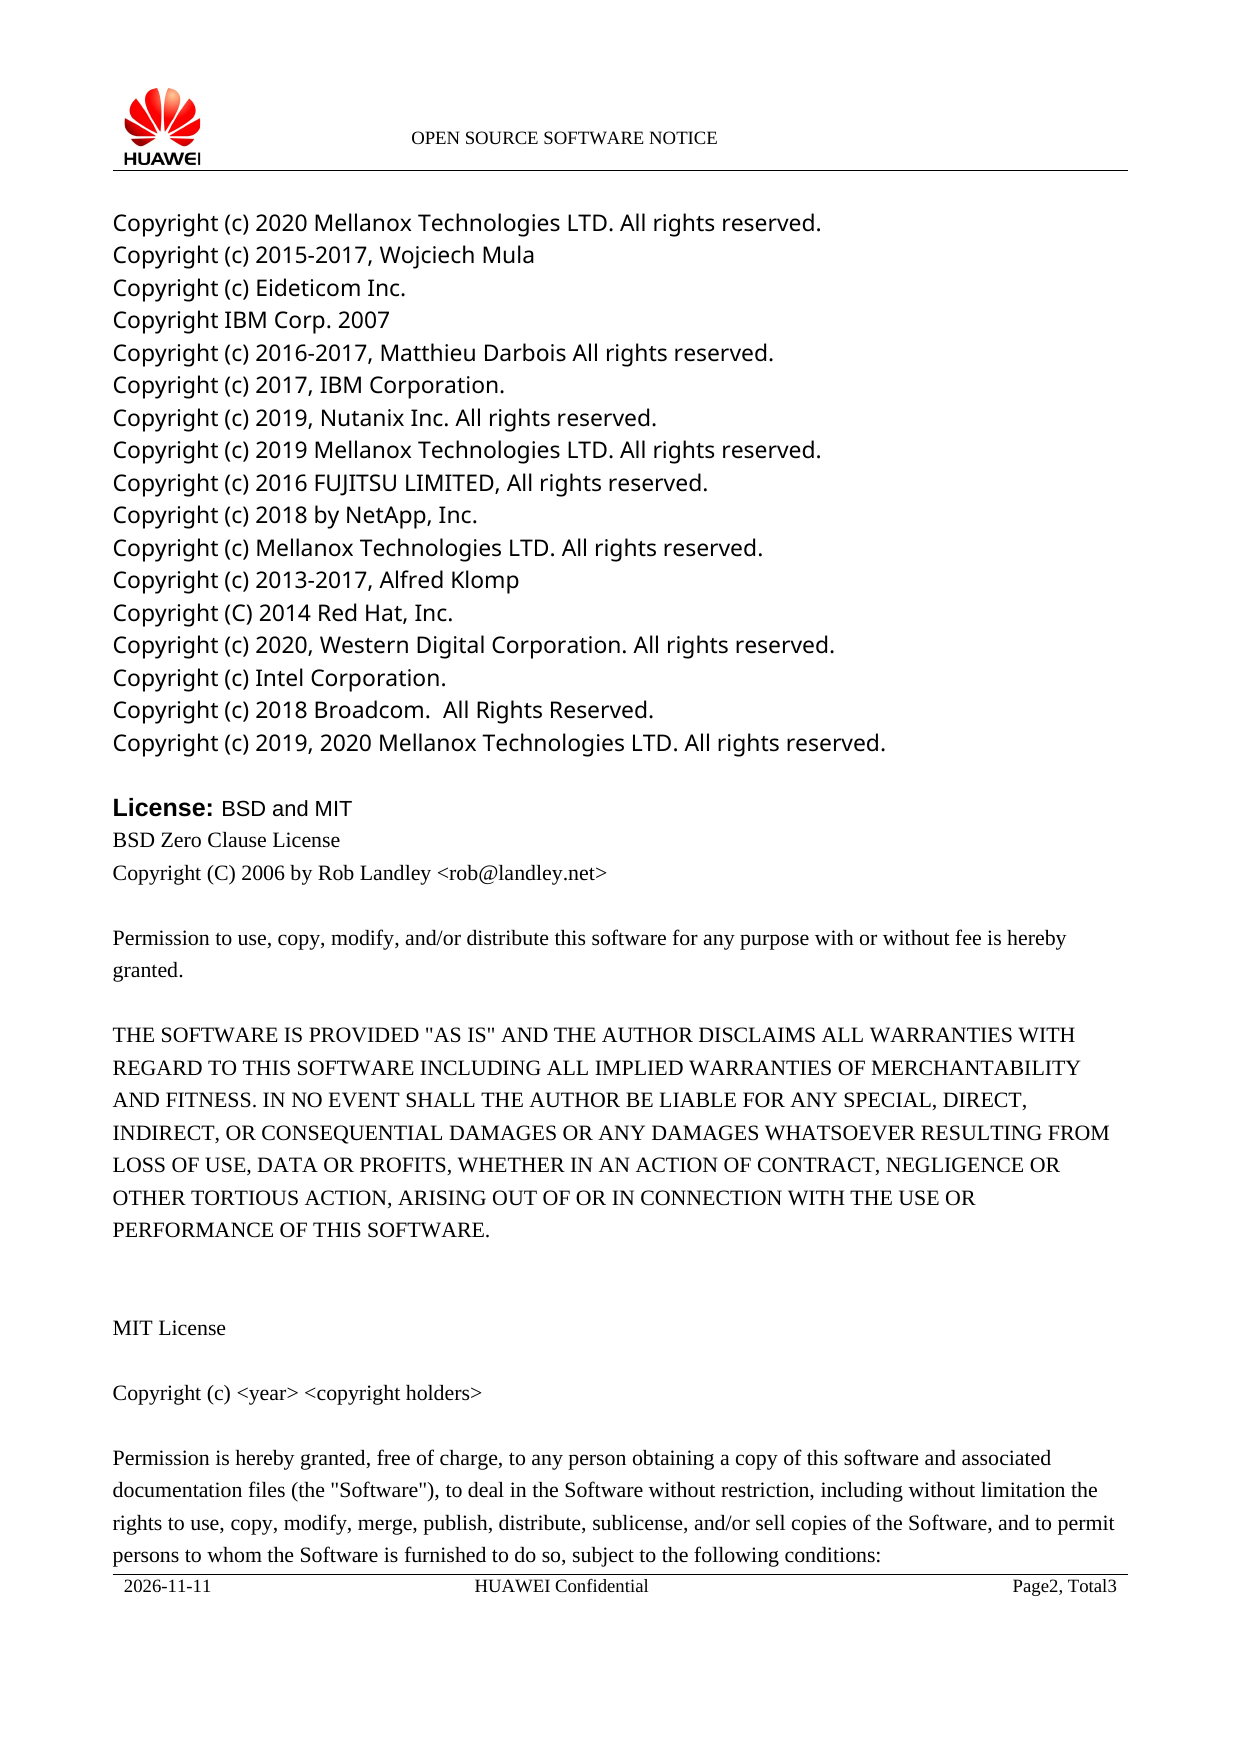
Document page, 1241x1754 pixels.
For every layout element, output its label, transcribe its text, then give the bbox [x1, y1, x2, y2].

picture [124, 88, 201, 165]
text License: BSD and MIT [112, 791, 1128, 824]
